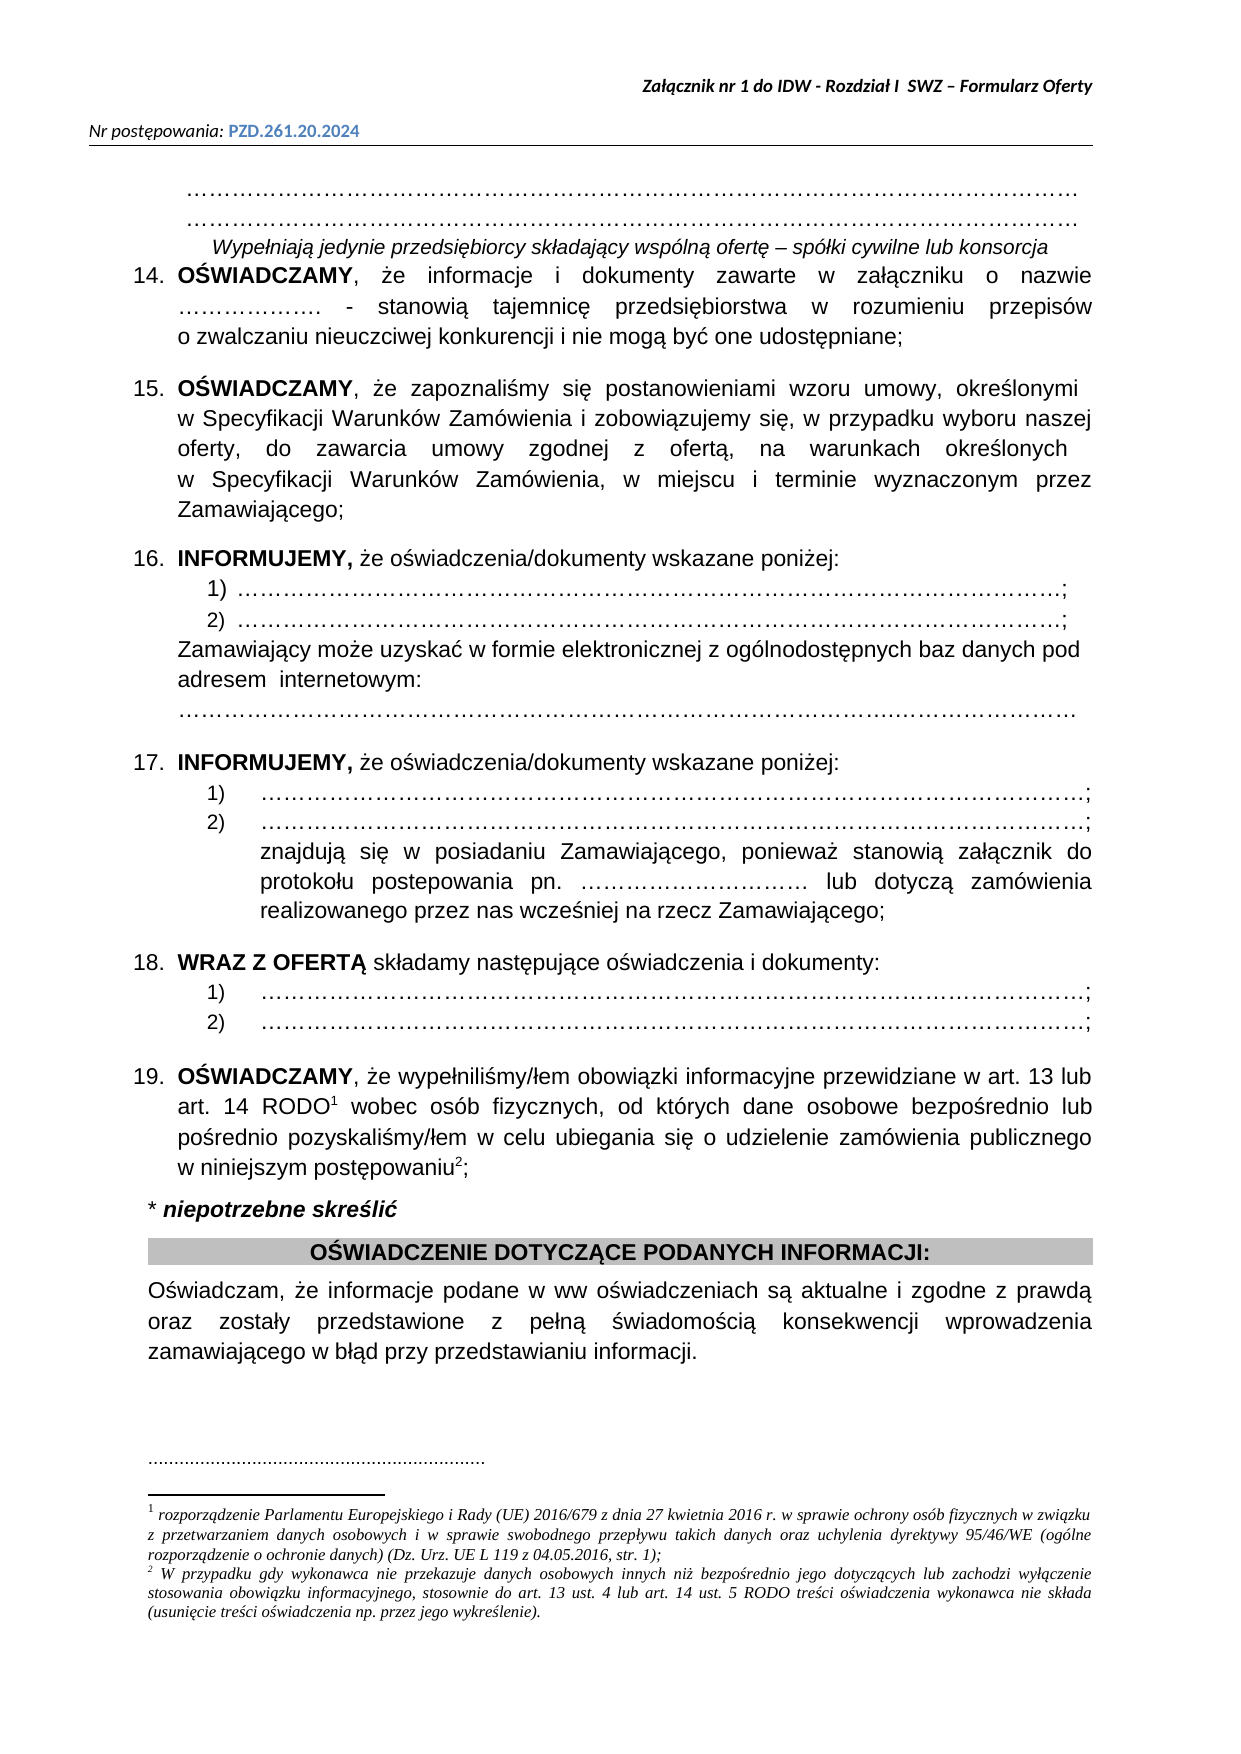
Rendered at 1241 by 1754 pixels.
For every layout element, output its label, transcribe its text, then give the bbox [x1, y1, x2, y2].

list Wypełniają jedynie przedsiębiorcy składający wspólną ofertę – spółki cywilne lub konsorcja [177, 235, 1093, 259]
list ………………………………………………………………………………………………; [207, 978, 1093, 1005]
list OŚWIADCZAMY, że informacje i dokumenty zawarte w załączniku o nazwie ………………. - stanowią tajemnicę przedsiębiorstwa w rozumieniu przepisów o zwalczaniu nieuczciwej konkurencji i nie mogą być one udostępniane; [133, 262, 1093, 349]
list INFORMUJEMY, że oświadczenia/dokumenty wskazane poniżej: [133, 748, 1093, 775]
text ……………………………………………………………………………………………………………………………………………………………………………………………………………… [185, 174, 1093, 231]
text ................................................................. [148, 1447, 1093, 1469]
list OŚWIADCZAMY, że zapoznaliśmy się postanowieniami wzoru umowy, określonymi w Specyfikacji Warunków Zamówienia i zobowiązujemy się, w przypadku wyboru naszej oferty, do zawarcia umowy zgodnej z ofertą, na warunkach określonych w Specyfikacji Warunków Zamówienia, w miejscu i terminie wyznaczonym przez Zamawiającego; [133, 375, 1093, 522]
list ………………………………………………………………………………………………; [207, 779, 1093, 805]
list znajdują się w posiadaniu Zamawiającego, ponieważ stanowią załącznik do protokołu postepowania pn. ………………………… lub dotyczą zamówienia realizowanego przez nas wcześniej na rzecz Zamawiającego; [260, 838, 1093, 924]
list OŚWIADCZAMY, że wypełniliśmy/łem obowiązki informacyjne przewidziane w art. 13 lub art. 14 RODO wobec osób fizycznych, od których dane osobowe bezpośrednio lub pośrednio pozyskaliśmy/łem w celu ubiegania się o udzielenie zamówienia publicznego w niniejszym postępowaniu2; [133, 1063, 1093, 1180]
text Oświadczam, że informacje podane w ww oświadczeniach są aktualne i zgodne z prawdą oraz zostały przedstawione z pełną świadomością konsekwencji wprowadzenia zamawiającego w błąd przy przedstawianiu informacji. [148, 1277, 1093, 1364]
list ………………………………………………………………………………….…………………… [177, 696, 1093, 723]
text OŚWIADCZENIE DOTYCZĄCE PODANYCH INFORMACJI: [148, 1238, 1093, 1265]
text * niepotrzebne skreślić [148, 1196, 1093, 1223]
list ………………………………………………………………………………………………; [207, 1008, 1093, 1034]
list INFORMUJEMY, że oświadczenia/dokumenty wskazane poniżej: [133, 545, 1093, 572]
list ………………………………………………………………………………………………; [207, 808, 1093, 835]
list ………………………………………………………………………………………………; [207, 575, 1093, 602]
list WRAZ Z OFERTĄ składamy następujące oświadczenia i dokumenty: [133, 949, 1093, 975]
list ………………………………………………………………………………………………; [207, 606, 1093, 632]
list Zamawiający może uzyskać w formie elektronicznej z ogólnodostępnych baz danych pod adresem internetowym: [177, 636, 1093, 692]
